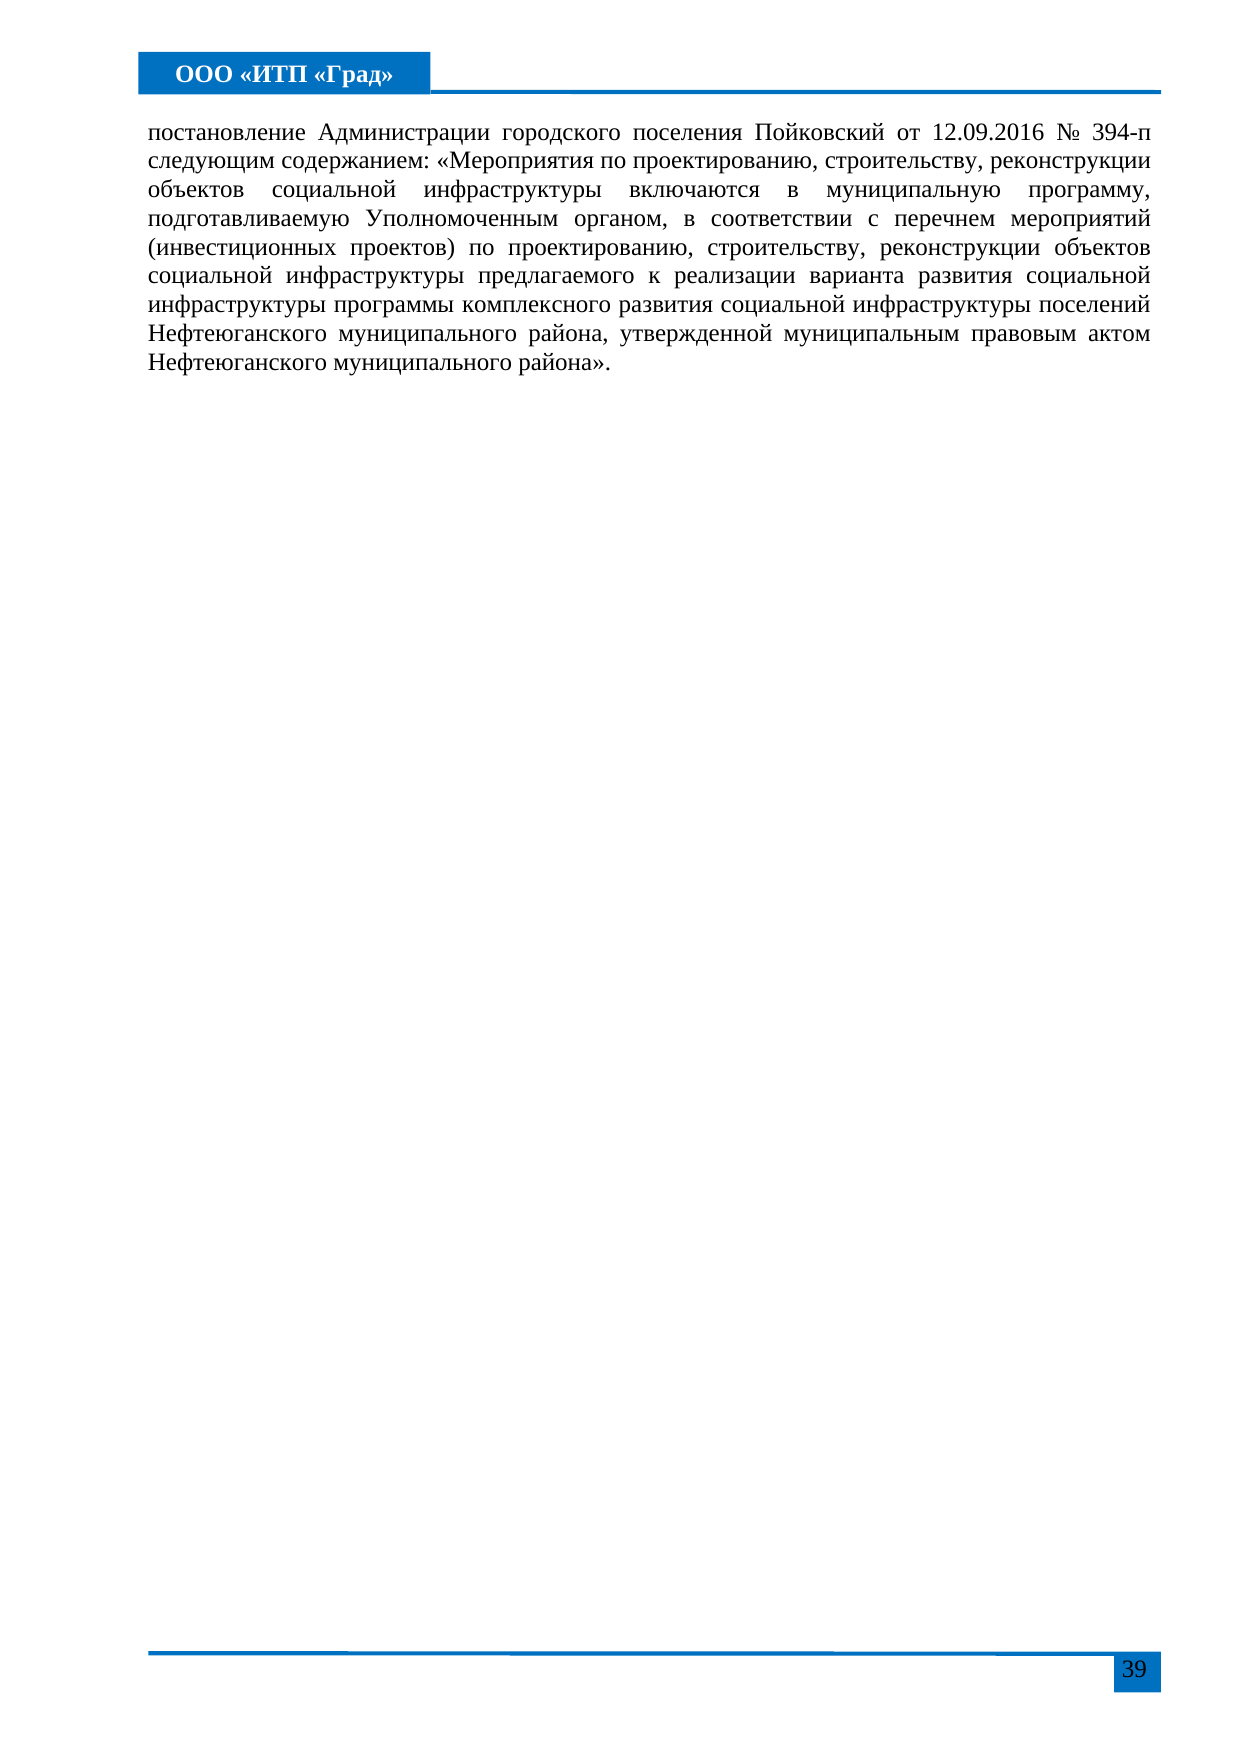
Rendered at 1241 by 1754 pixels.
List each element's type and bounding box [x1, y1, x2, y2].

text [148, 117, 1152, 375]
